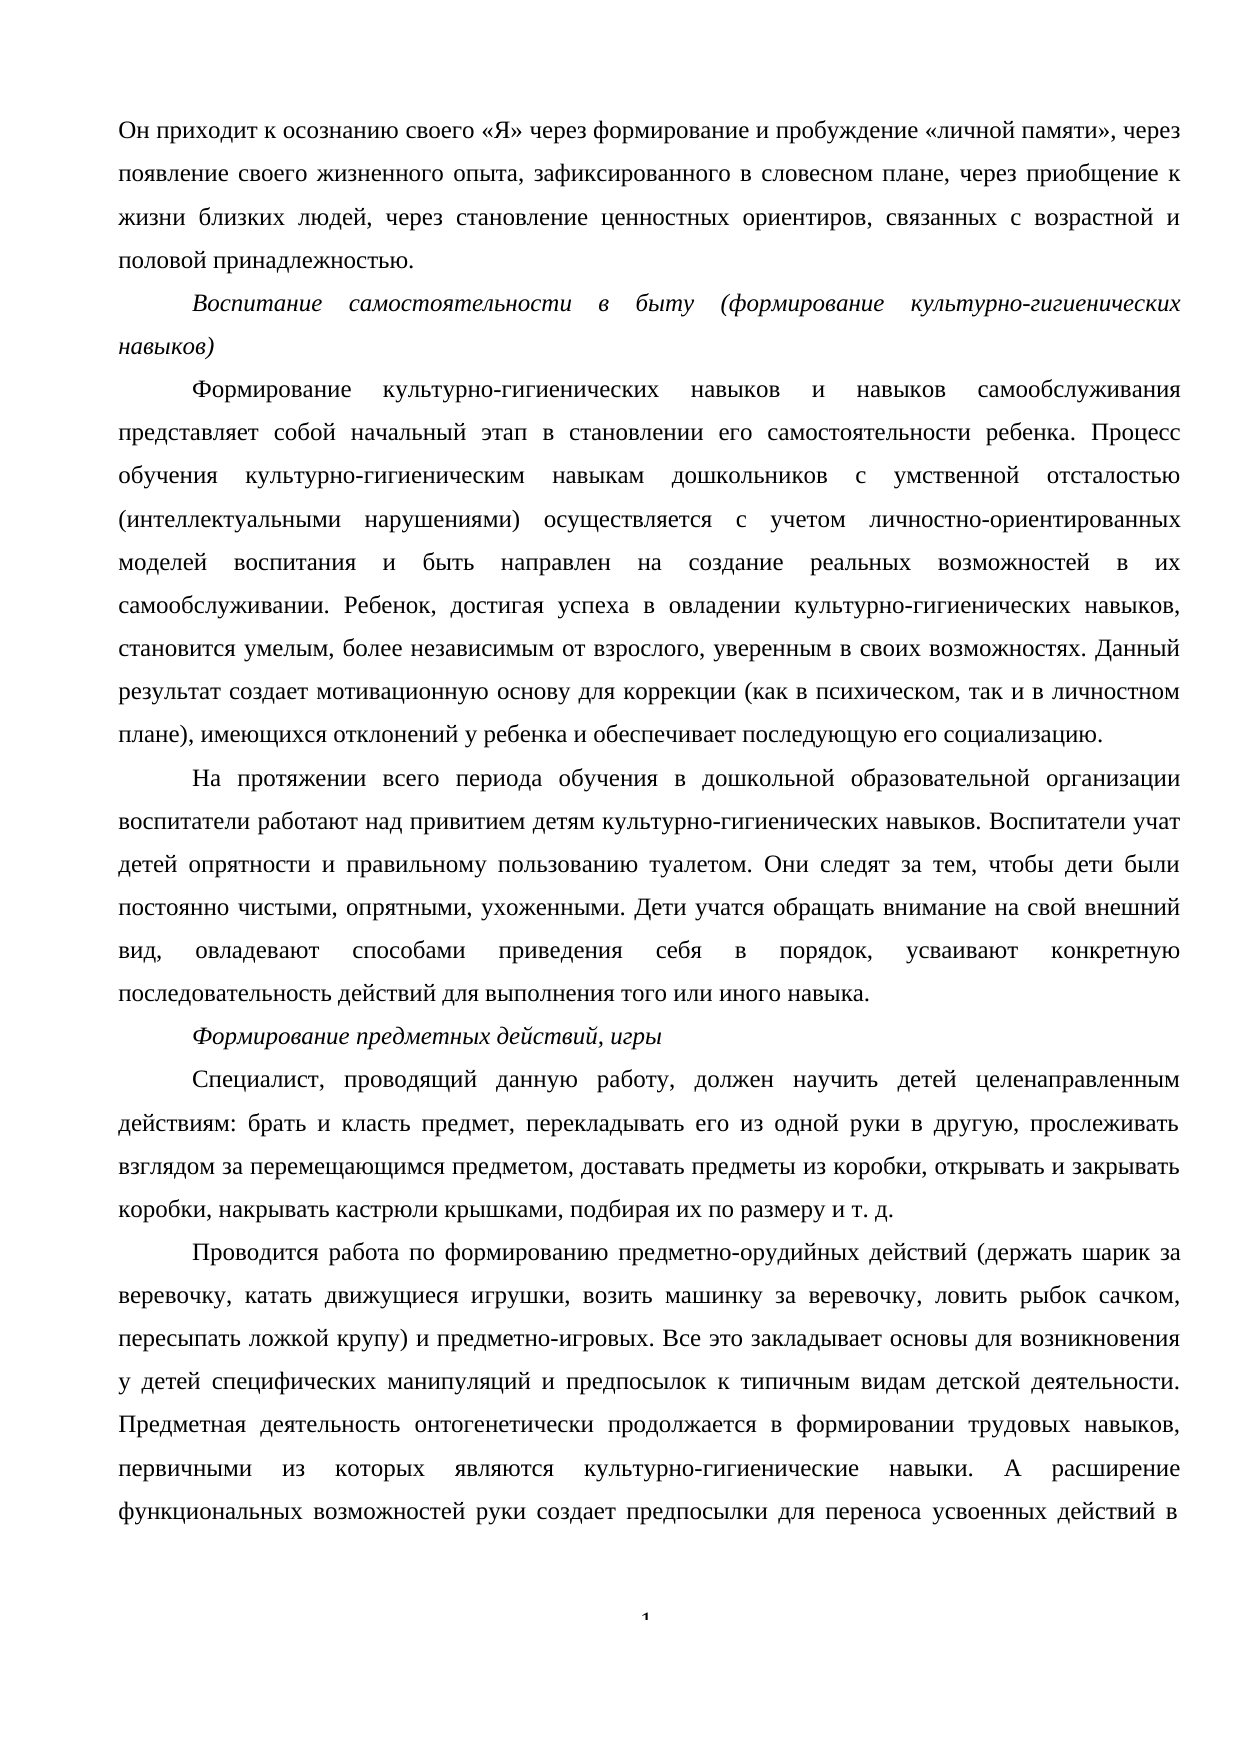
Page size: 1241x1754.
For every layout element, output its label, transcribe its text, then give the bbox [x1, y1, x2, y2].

text Специалист, проводящий данную работу, должен научить детей целенаправленным действиям: брать и класть предмет, перекладывать его из одной руки в другую, прослеживать взглядом за перемещающимся предметом, доставать предметы из коробки, открывать и закрывать коробки, накрывать кастрюли крышками, подбирая их по размеру и т. д. [118, 1064, 1181, 1223]
text Формирование культурно-гигиенических навыков и навыков самообслуживания представляет собой начальный этап в становлении его самостоятельности ребенка. Процесс обучения культурно-гигиеническим навыкам дошкольников с умственной отсталостью (интеллектуальными нарушениями) осуществляется с учетом личностно-ориентированных моделей воспитания и быть направлен на создание реальных возможностей в их самообслуживании. Ребенок, достигая успеха в овладении культурно-гигиенических навыков, становится умелым, более независимым от взрослого, уверенным в своих возможностях. Данный результат создает мотивационную основу для коррекции (как в психическом, так и в личностном плане), имеющихся отклонений у ребенка и обеспечивает последующую его социализацию. [118, 374, 1181, 748]
text Он приходит к осознанию своего «Я» через формирование и пробуждение «личной памяти», через появление своего жизненного опыта, зафиксированного в словесном плане, через приобщение к жизни близких людей, через становление ценностных ориентиров, связанных с возрастной и половой принадлежностью. [118, 115, 1181, 273]
text На протяжении всего периода обучения в дошкольной образовательной организации воспитатели работают над привитием детям культурно-гигиенических навыков. Воспитатели учат детей опрятности и правильному пользованию туалетом. Они следят за тем, чтобы дети были постоянно чистыми, опрятными, ухоженными. Дети учатся обращать внимание на свой внешний вид, овладевают способами приведения себя в порядок, усваивают конкретную последовательность действий для выполнения того или иного навыка. [118, 763, 1181, 1007]
text Воспитание самостоятельности в быту (формирование культурно-гигиенических навыков) [118, 288, 1181, 360]
text Проводится работа по формированию предметно-орудийных действий (держать шарик за веревочку, катать движущиеся игрушки, возить машинку за веревочку, ловить рыбок сачком, пересыпать ложкой крупу) и предметно-игровых. Все это закладывает основы для возникновения у детей специфических манипуляций и предпосылок к типичным видам детской деятельности. Предметная деятельность онтогенетически продолжается в формировании трудовых навыков, первичными из которых являются культурно-гигиенические навыки. А расширение функциональных возможностей руки создает предпосылки для переноса усвоенных действий в [118, 1237, 1181, 1524]
text Формирование предметных действий, игры [192, 1021, 1205, 1050]
